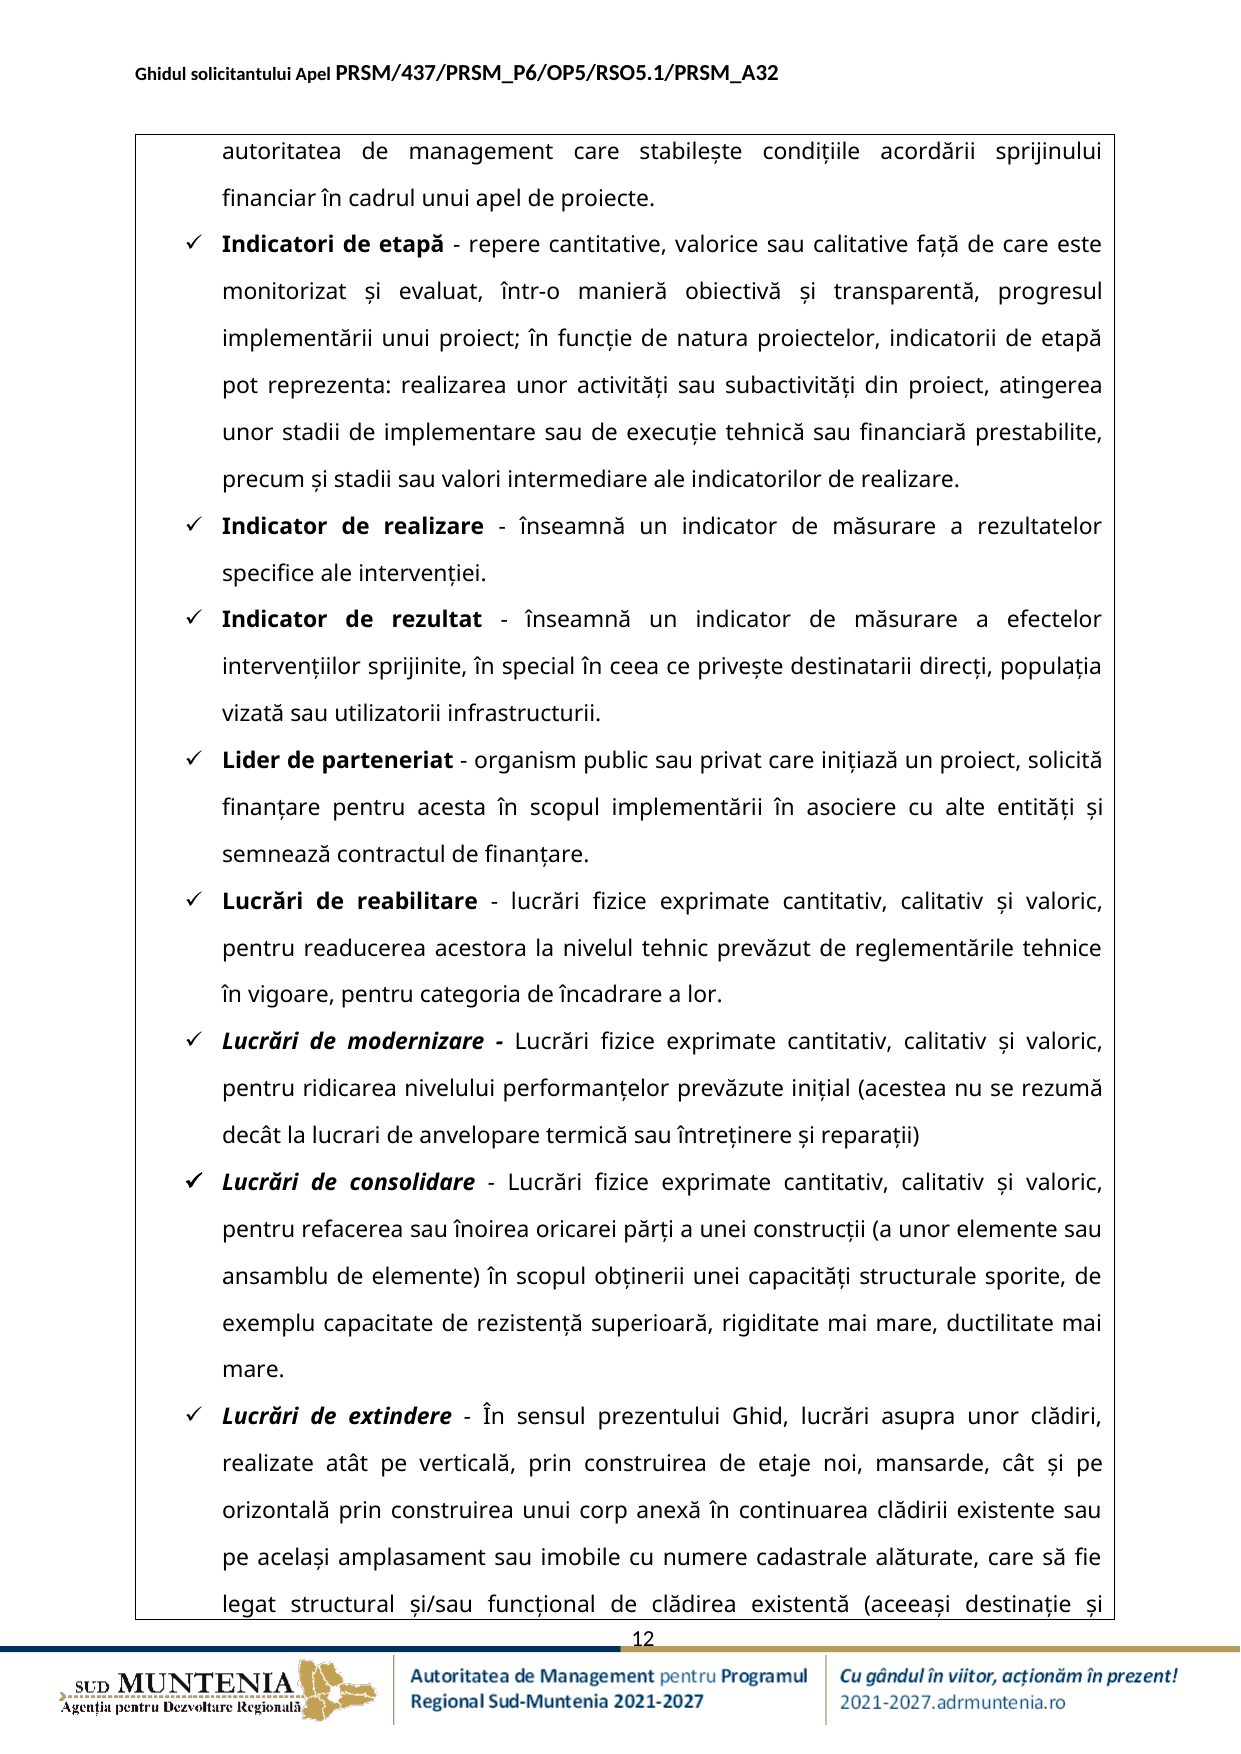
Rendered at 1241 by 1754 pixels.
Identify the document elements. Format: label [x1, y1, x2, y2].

picture [0, 1646, 1241, 1726]
table_header [136, 135, 1114, 1619]
